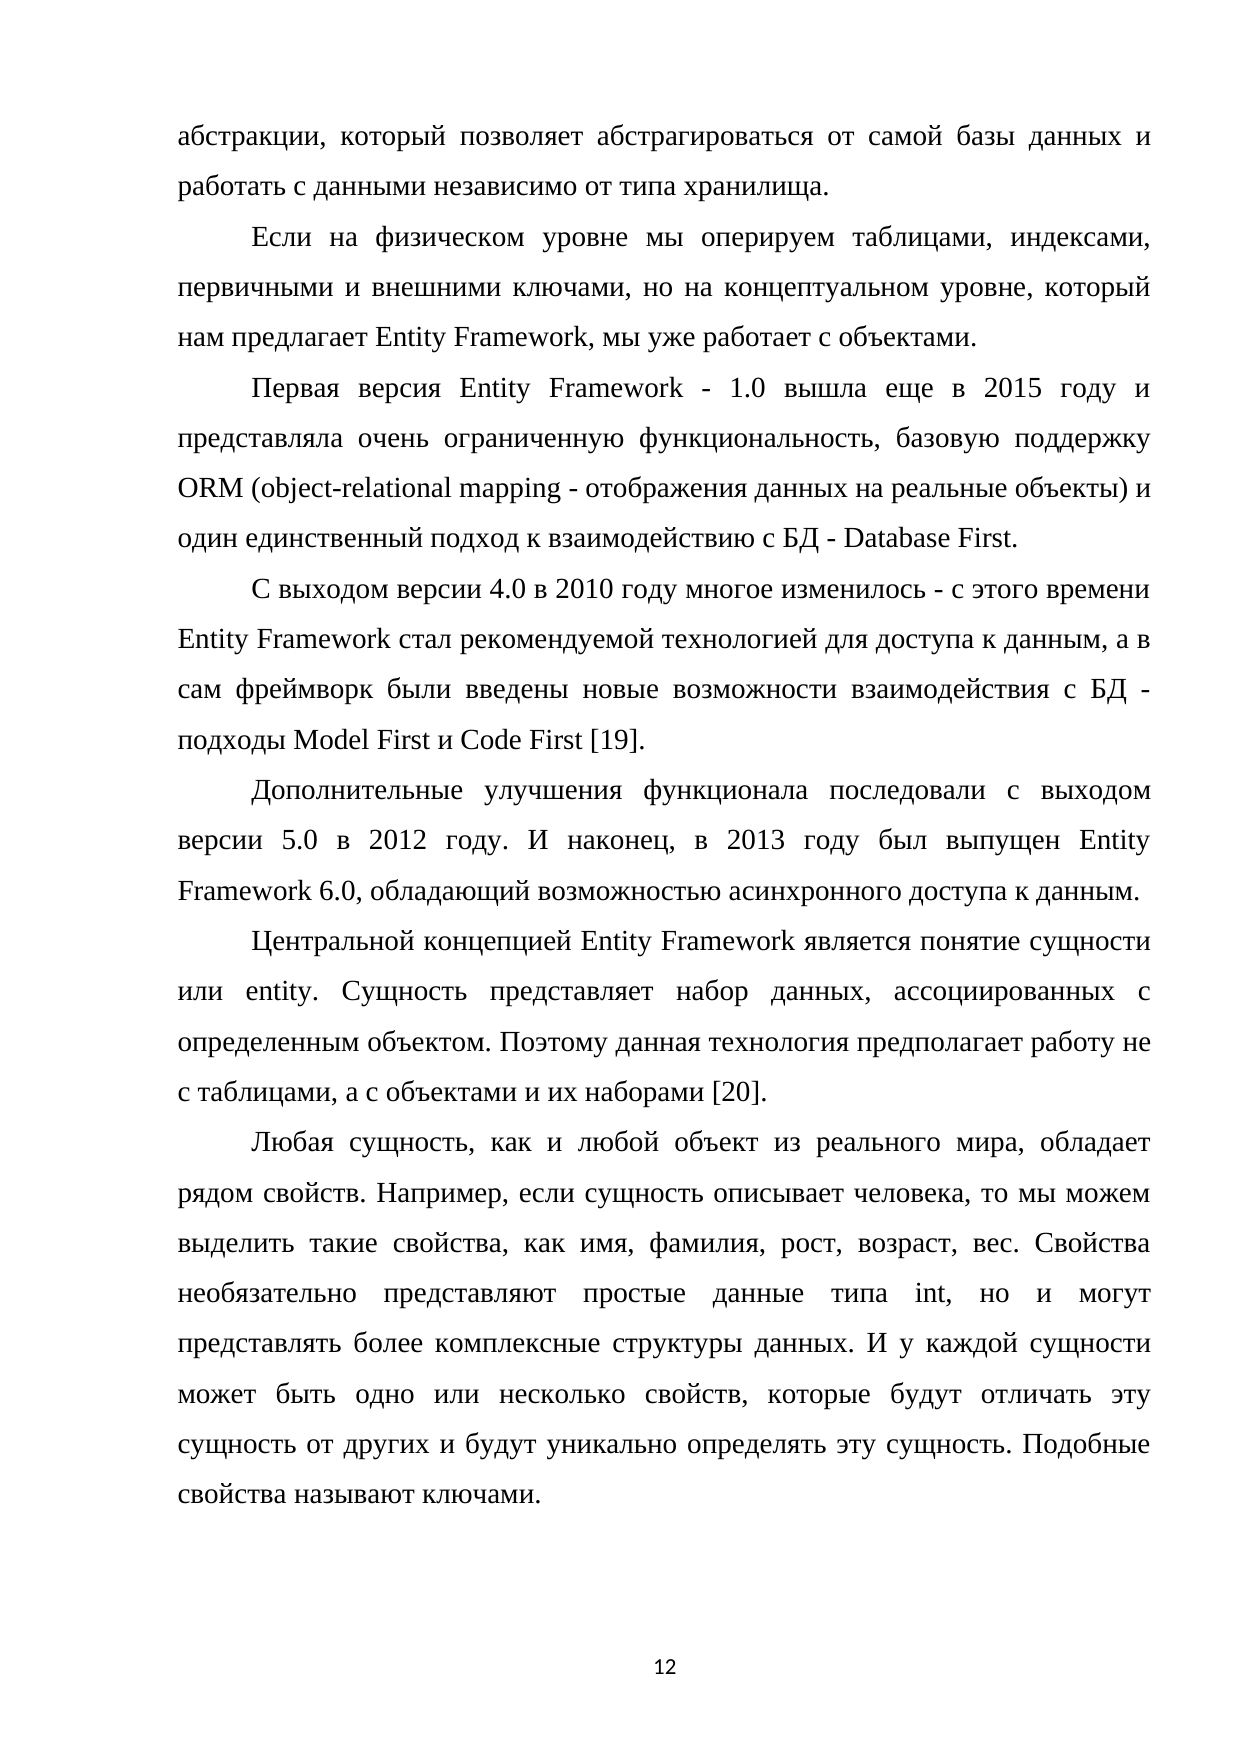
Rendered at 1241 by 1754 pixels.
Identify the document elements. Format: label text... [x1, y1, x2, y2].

text Любая сущность, как и любой объект из реального мира, обладает рядом свойств. Например, если сущность описывает человека, то мы можем выделить такие свойства, как имя, фамилия, рост, возраст, вес. Свойства необязательно представляют простые данные типа int, но и могут представлять более комплексные структуры данных. И у каждой сущности может быть одно или несколько свойств, которые будут отличать эту сущность от других и будут уникально определять эту сущность. Подобные свойства называют ключами. [177, 1124, 1152, 1510]
text Центральной концепцией Entity Framework является понятие сущности или entity. Сущность представляет набор данных, ассоциированных с определенным объектом. Поэтому данная технология предполагает работу не с таблицами, а с объектами и их наборами [20]. [177, 923, 1152, 1108]
text Первая версия Entity Framework - 1.0 вышла еще в 2015 году и представляла очень ограниченную функциональность, базовую поддержку ORM (object-relational mapping - отображения данных на реальные объекты) и один единственный подход к взаимодействию с БД - Database First. [177, 370, 1152, 554]
text Дополнительные улучшения функционала последовали с выходом версии 5.0 в 2012 году. И наконец, в 2013 году был выпущен Entity Framework 6.0, обладающий возможностью асинхронного доступа к данным. [177, 772, 1152, 906]
text Если на физическом уровне мы оперируем таблицами, индексами, первичными и внешними ключами, но на концептуальном уровне, который нам предлагает Entity Framework, мы уже работает с объектами. [177, 219, 1152, 353]
text С выходом версии 4.0 в 2010 году многое изменилось - с этого времени Entity Framework стал рекомендуемой технологией для доступа к данным, а в сам фреймворк были введены новые возможности взаимодействия с БД - подходы Model First и Code First [19]. [177, 571, 1152, 755]
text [177, 118, 1152, 202]
